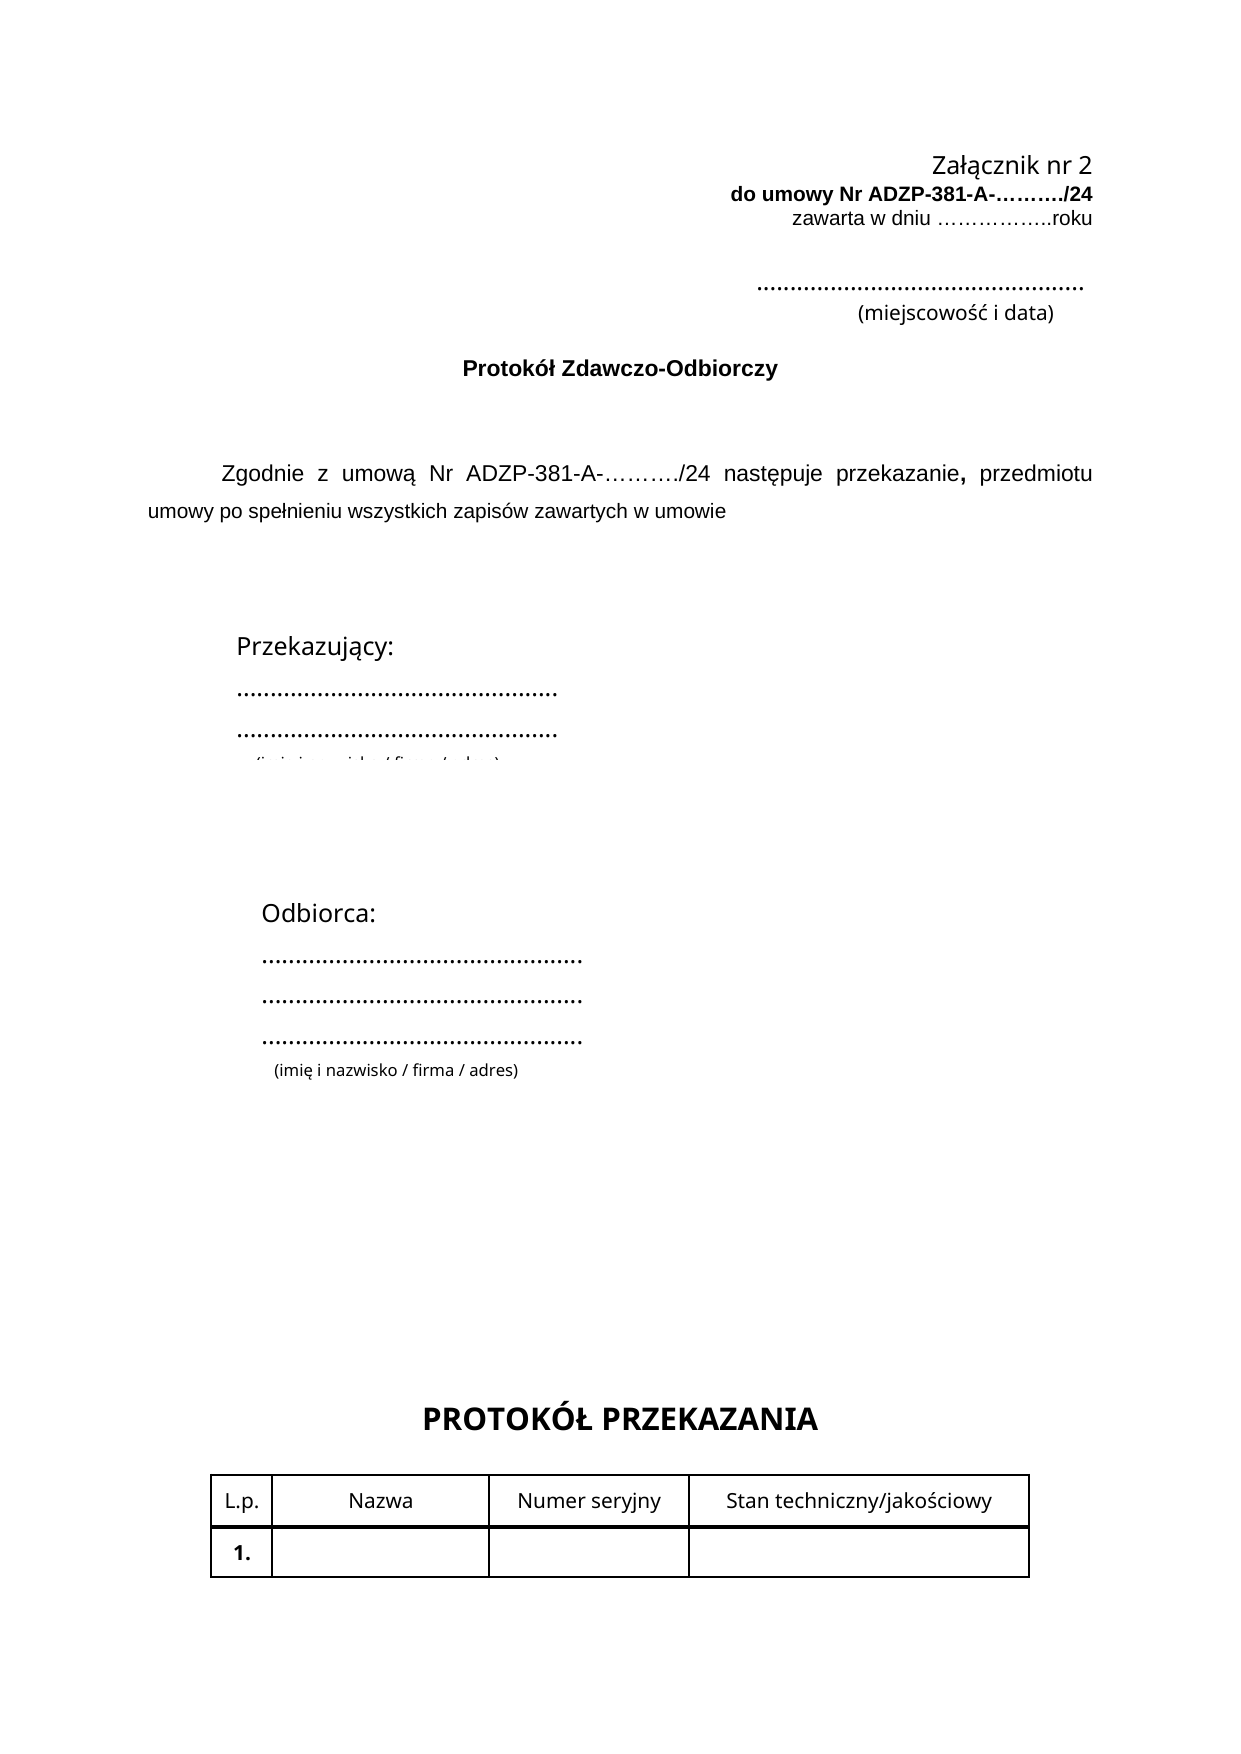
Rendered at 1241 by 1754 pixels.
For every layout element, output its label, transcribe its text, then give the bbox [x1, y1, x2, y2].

table_header Stan techniczny/jakościowy [690, 1476, 1028, 1524]
text Zgodnie z umową Nr ADZP-381-A-………./24 następuje przekazanie, przedmiotu umowy po spełnieniu wszystkich zapisów zawartych w umowie [148, 460, 1093, 523]
text Protokół Zdawczo-Odbiorczy [148, 355, 1093, 381]
table_cell 1. [212, 1529, 271, 1576]
text ................................................. [748, 264, 1093, 298]
text (miejscowość i data) [748, 298, 1093, 326]
table_cell [273, 1529, 488, 1576]
table_cell [490, 1529, 688, 1576]
table_header Numer seryjny [490, 1476, 688, 1524]
table_header L.p. [212, 1476, 271, 1524]
table_header Nazwa [273, 1476, 488, 1524]
table_cell [690, 1529, 1028, 1576]
text PROTOKÓŁ PRZEKAZANIA [148, 1397, 1093, 1440]
text zawarta w dniu ……………..roku [148, 206, 1093, 229]
text do umowy Nr ADZP-381-A-………./24 [148, 182, 1093, 206]
text Załącznik nr 2 [148, 148, 1093, 182]
